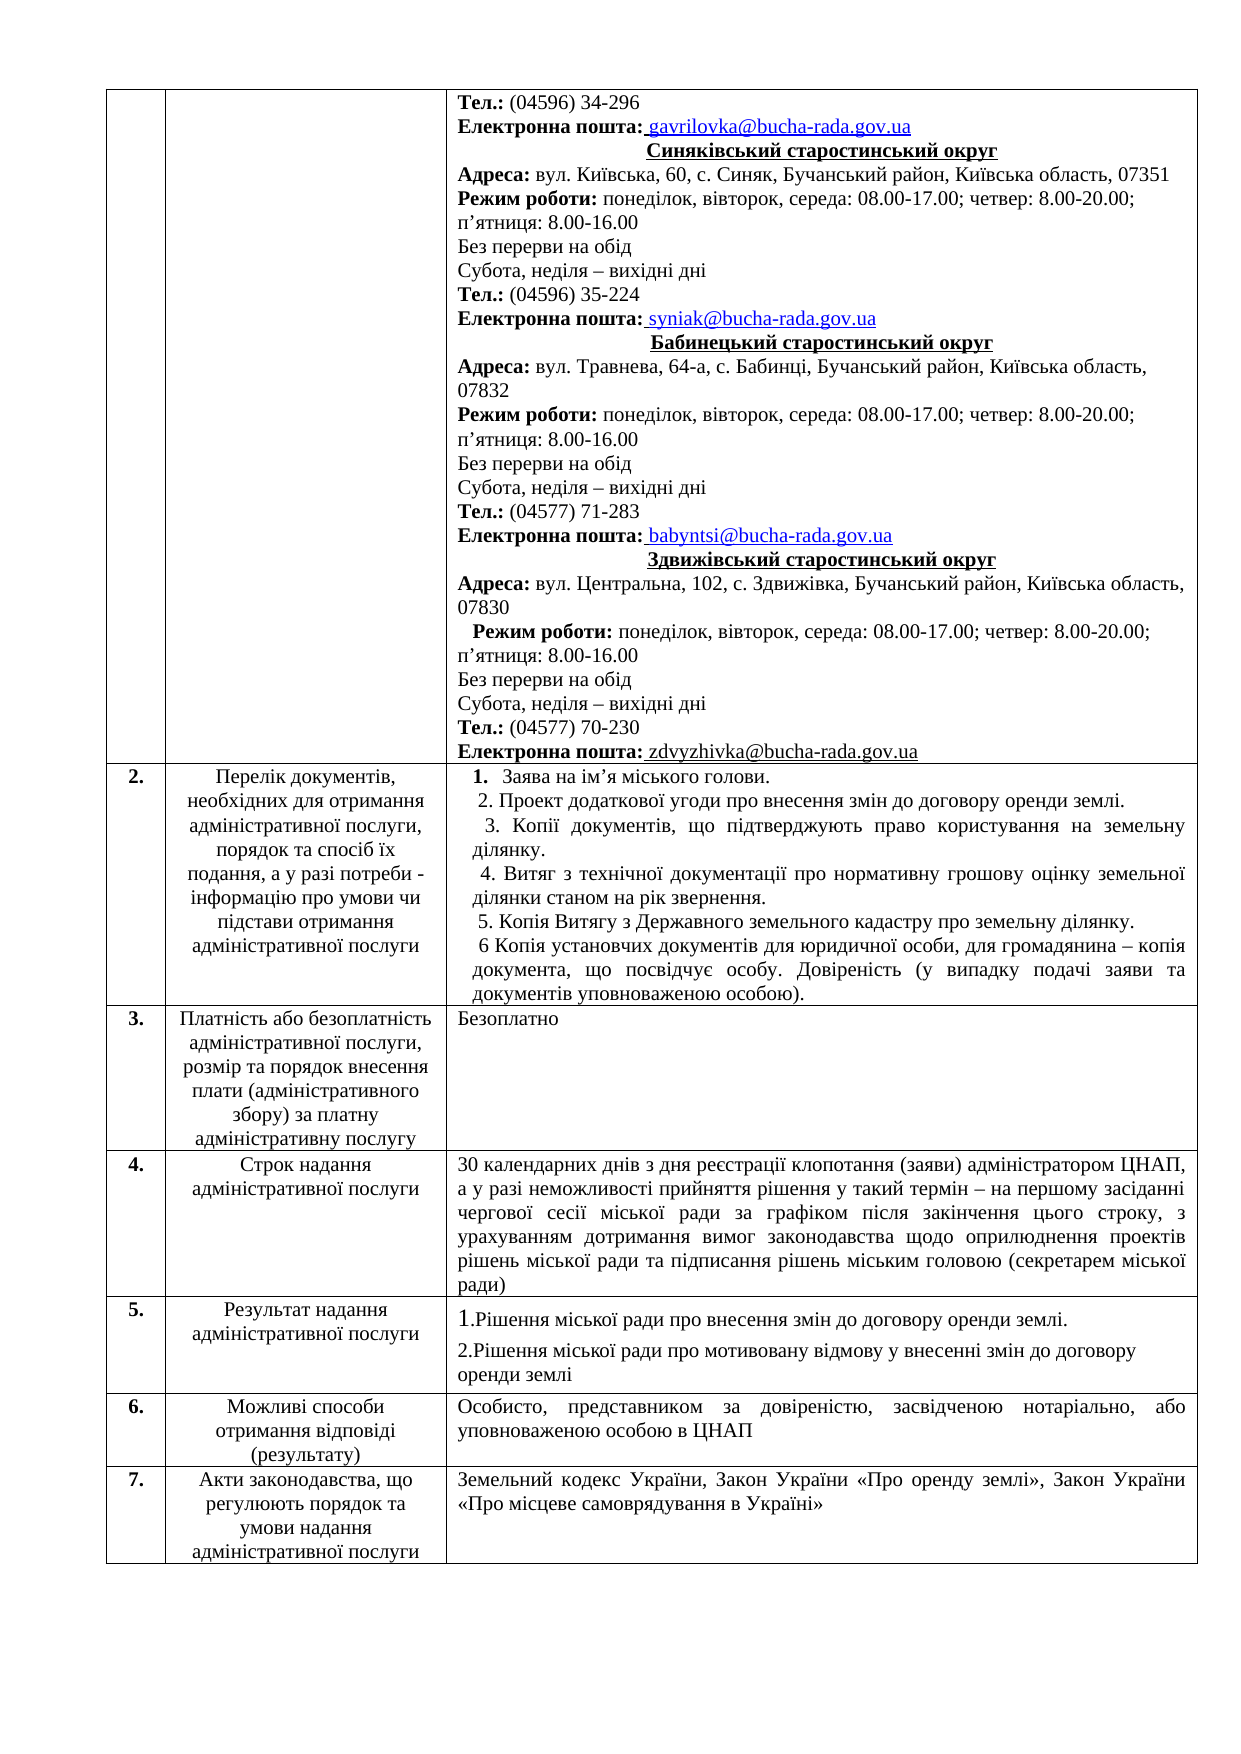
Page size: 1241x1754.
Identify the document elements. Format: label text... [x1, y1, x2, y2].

table_cell Заява на ім’я міського голови. 2. Проект додаткової угоди про внесення змін до договору оренди землі. 3. Копії документів, що підтверджують право користування на земельну ділянку. 4. Витяг з технічної документації про нормативну грошову оцінку земельної ділянки станом на рік звернення. 5. Копія Витягу з Державного земельного кадастру про земельну ділянку. 6 Копія установчих документів для юридичної особи, для громадянина – копія документа, що посвідчує особу. Довіреність (у випадку подачі заяви та документів уповноваженою особою). [447, 764, 1197, 1005]
table_cell Акти законодавства, що регулюють порядок та умови надання адміністративної послуги [372, 1467, 446, 1563]
table_cell Можливі способи отримання відповіді (результату) [166, 1394, 251, 1466]
table_cell 7. [107, 1467, 165, 1563]
table_cell Можливі способи отримання відповіді (результату) [361, 1394, 446, 1466]
table_cell Результат надання адміністративної послуги [166, 1297, 446, 1392]
table_cell Платність або безоплатність адміністративної послуги, розмір та порядок внесення плати (адміністративного збору) за платну адміністративну послугу [166, 1006, 233, 1150]
table_header 1. [107, 90, 165, 763]
table_cell 6. [107, 1394, 165, 1466]
table_cell Платність або безоплатність адміністративної послуги, розмір та порядок внесення плати (адміністративного збору) за платну адміністративну послугу [379, 1006, 446, 1150]
table_cell Строк надання адміністративної послуги [166, 1151, 446, 1296]
table_cell Акти законодавства, що регулюють порядок та умови надання адміністративної послуги [166, 1467, 240, 1563]
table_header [447, 90, 1197, 763]
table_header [166, 90, 446, 763]
table_cell 5. [107, 1297, 165, 1392]
table_cell Земельний кодекс України, Закон України «Про оренду землі», Закон України «Про місцеве самоврядування в Україні» [447, 1467, 1197, 1563]
table_cell Перелік документів, необхідних для отримання адміністративної послуги, порядок та спосіб їх подання, а у разі потреби - інформацію про умови чи підстави отримання адміністративної послуги [166, 764, 446, 1005]
table_cell 1.Рішення міської ради про внесення змін до договору оренди землі. 2.Рішення міської ради про мотивовану відмову у внесенні змін до договору оренди землі [447, 1297, 1197, 1392]
table_cell 30 календарних днів з дня реєстрації клопотання (заяви) адміністратором ЦНАП, а у разі неможливості прийняття рішення у такий термін – на першому засіданні чергової сесії міської ради за графіком після закінчення цього строку, з урахуванням дотримання вимог законодавства щодо оприлюднення проектів рішень міської ради та підписання рішень міським головою (секретарем міської ради) [447, 1151, 1197, 1296]
table_cell 4. [107, 1151, 165, 1296]
table_cell Особисто, представником за довіреністю, засвідченою нотаріально, або уповноваженою особою в ЦНАП [447, 1394, 1197, 1466]
table_cell 3. [107, 1006, 165, 1150]
table_cell Безоплатно [447, 1006, 1197, 1150]
table_cell 2. [107, 764, 165, 1005]
